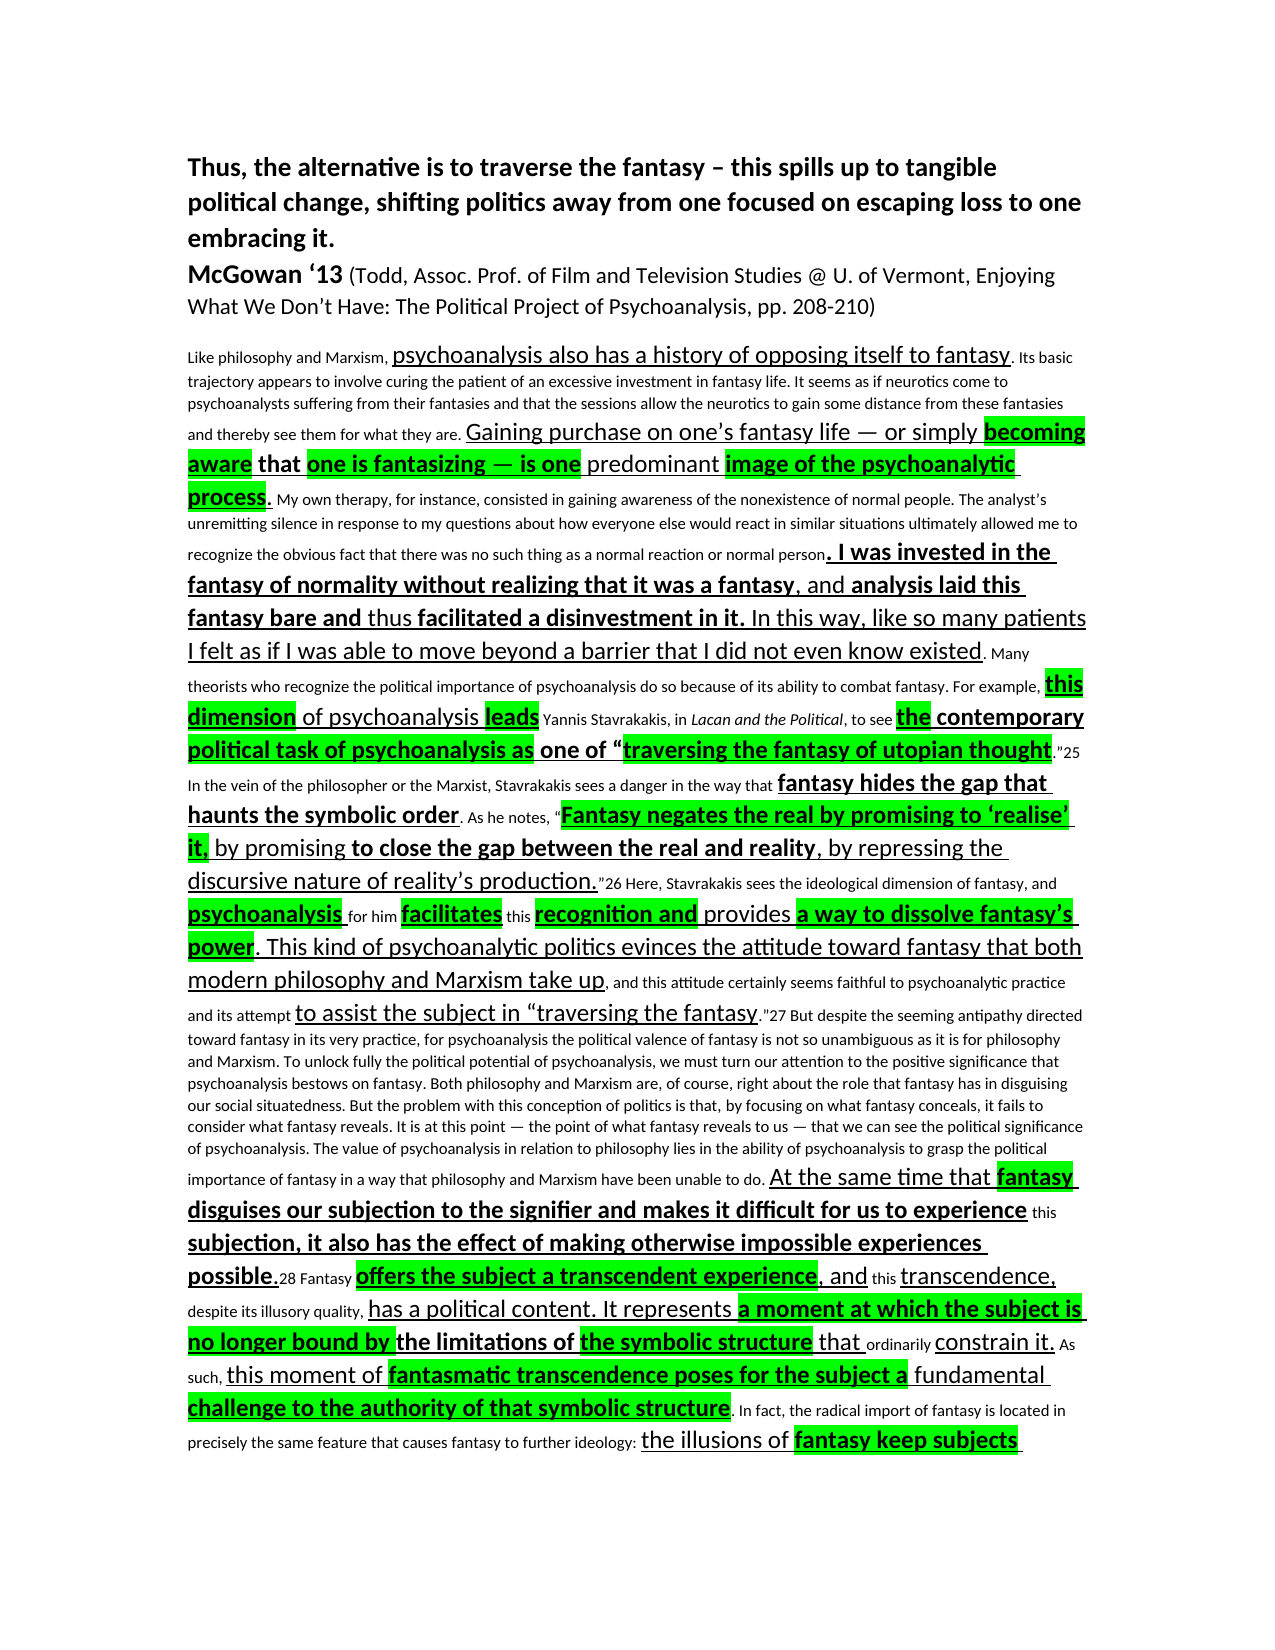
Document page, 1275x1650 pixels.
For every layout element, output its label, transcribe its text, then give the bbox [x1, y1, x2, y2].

text McGowan ‘13 (Todd, Assoc. Prof. of Film and Television Studies @ U. of Vermont, Enjoying What We Don’t Have: The Political Project of Psychoanalysis, pp. 208-210) [187, 257, 1087, 320]
subtitle Thus, the alternative is to traverse the fantasy – this spills up to tangible political change, shifting politics away from one focused on escaping loss to one embracing it. [187, 150, 1087, 254]
